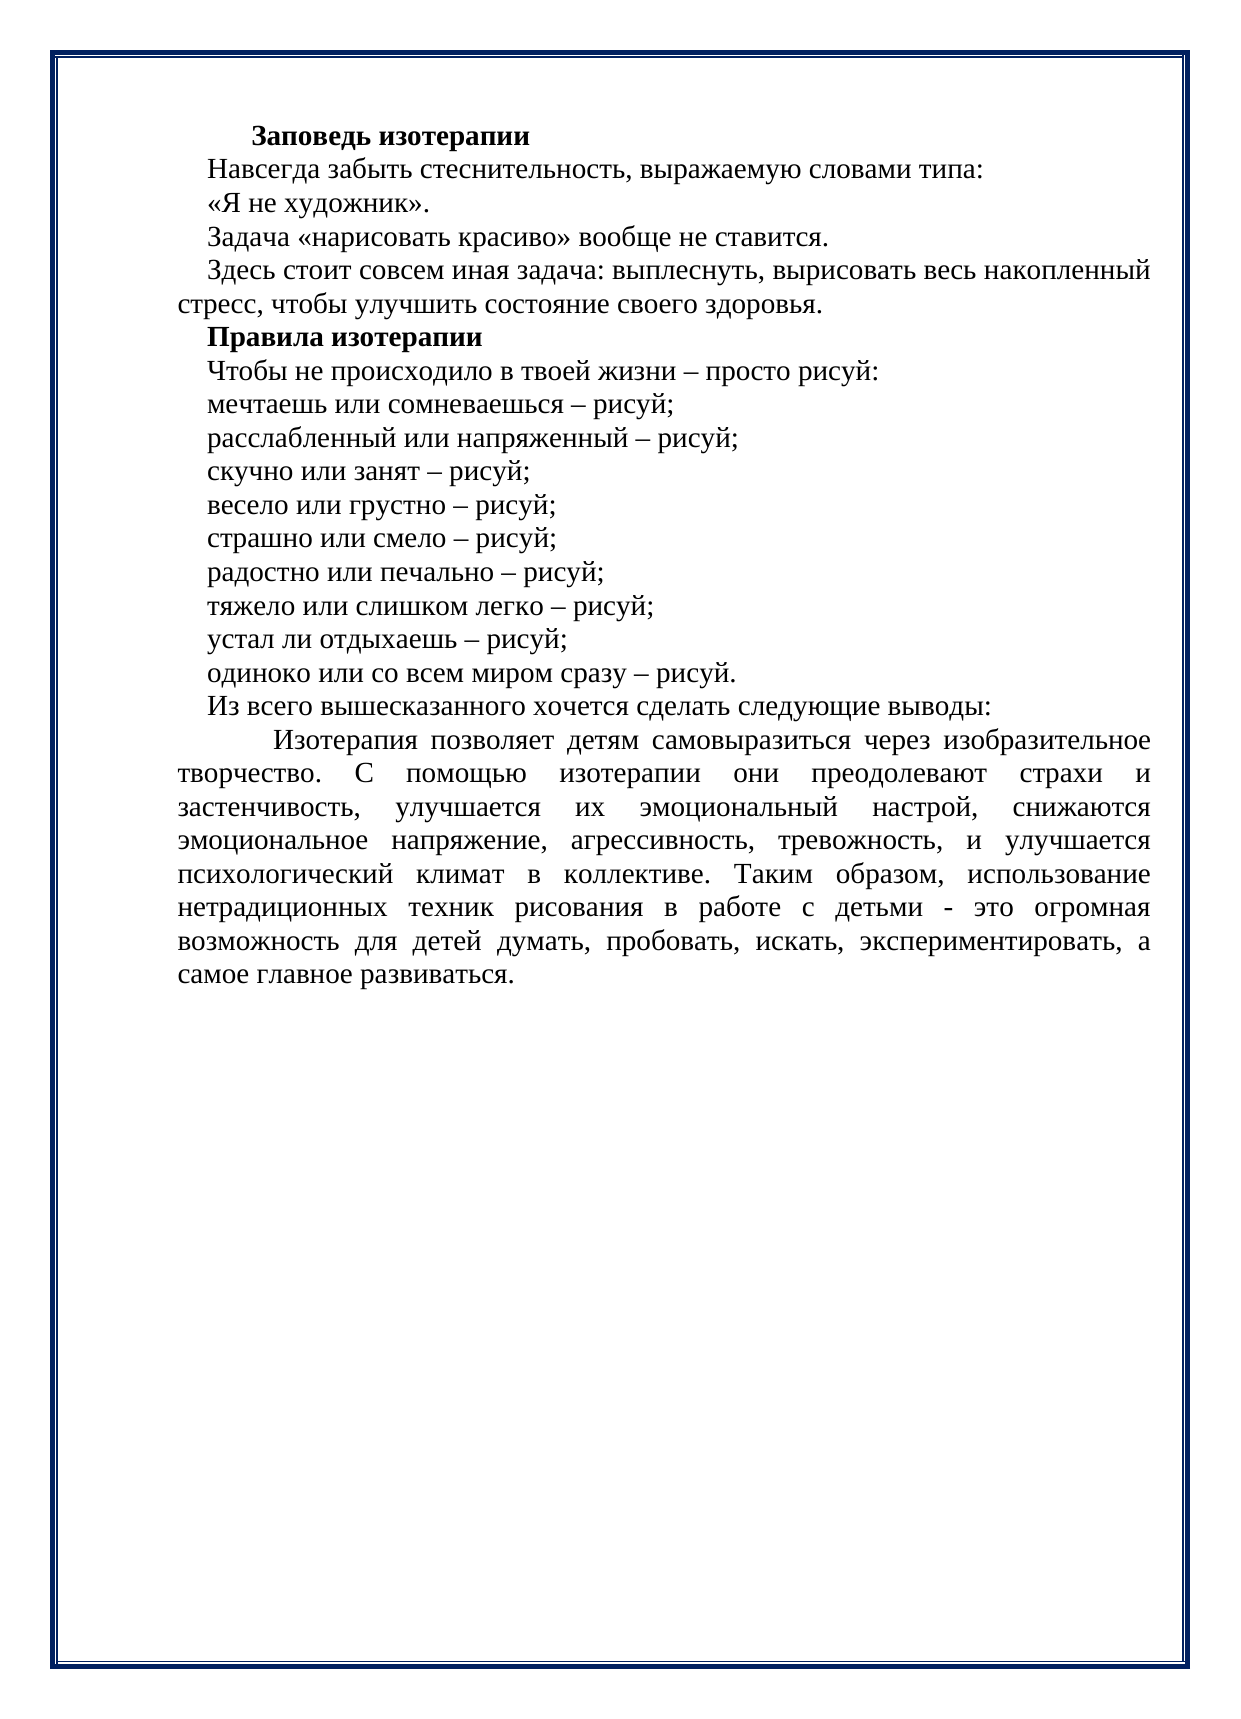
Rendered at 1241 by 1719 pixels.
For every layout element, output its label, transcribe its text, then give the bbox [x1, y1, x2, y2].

text скучно или занят – рисуй; [177, 453, 1152, 487]
text Из всего вышесказанного хочется сделать следующие выводы: [177, 688, 1152, 722]
text Правила изотерапии [177, 319, 1152, 353]
text тяжело или слишком легко – рисуй; [177, 588, 1152, 621]
text расслабленный или напряженный – рисуй; [177, 420, 1152, 453]
text Задача «нарисовать красиво» вообще не ставится. [177, 219, 1152, 252]
text мечтаешь или сомневаешься – рисуй; [177, 386, 1152, 420]
text Чтобы не происходило в твоей жизни – просто рисуй: [177, 353, 1152, 386]
text «Я не художник». [177, 185, 1152, 219]
text весело или грустно – рисуй; [177, 487, 1152, 521]
text радостно или печально – рисуй; [177, 554, 1152, 588]
text Навсегда забыть стеснительность, выражаемую словами типа: [177, 152, 1152, 185]
text Изотерапия позволяет детям самовыразиться через изобразительное творчество. С помощью изотерапии они преодолевают страхи и застенчивость, улучшается их эмоциональный настрой, снижаются эмоциональное напряжение, агрессивность, тревожность, и улучшается психологический климат в коллективе. Таким образом, использование нетрадиционных техник рисования в работе с детьми - это огромная возможность для детей думать, пробовать, искать, экспериментировать, а самое главное развиваться. [177, 722, 1152, 990]
text страшно или смело – рисуй; [177, 521, 1152, 554]
text устал ли отдыхаешь – рисуй; [177, 621, 1152, 655]
text одиноко или со всем миром сразу – рисуй. [177, 655, 1152, 688]
text Заповедь изотерапии [177, 118, 1152, 152]
text Здесь стоит совсем иная задача: выплеснуть, вырисовать весь накопленный стресс, чтобы улучшить состояние своего здоровья. [177, 252, 1152, 319]
